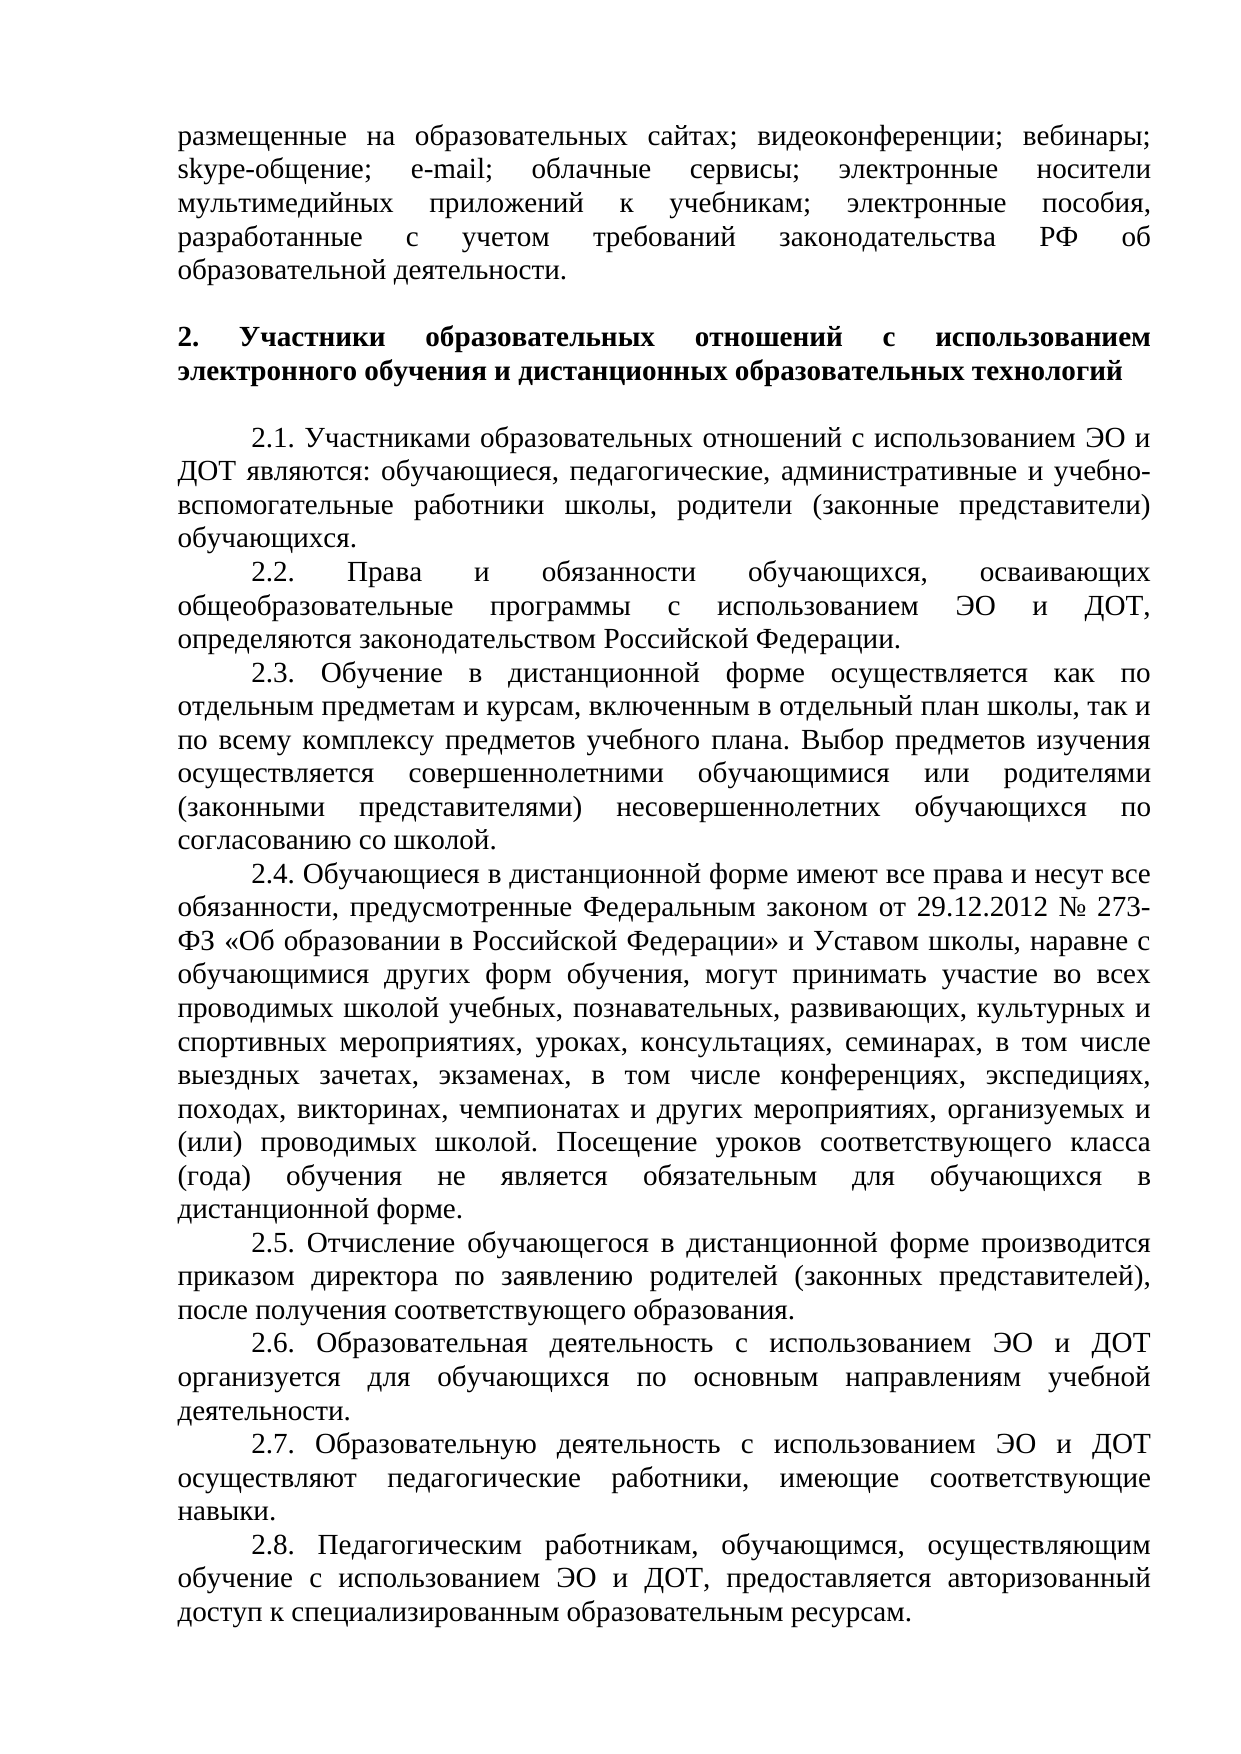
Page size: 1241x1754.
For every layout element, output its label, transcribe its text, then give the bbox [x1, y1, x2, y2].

text 2.3. Обучение в дистанционной форме осуществляется как по отдельным предметам и курсам, включенным в отдельный план школы, так и по всему комплексу предметов учебного плана. Выбор предметов изучения осуществляется совершеннолетними обучающимися или родителями (законными представителями) несовершеннолетних обучающихся по согласованию со школой. [177, 655, 1152, 856]
text 2.6. Образовательная деятельность с использованием ЭО и ДОТ организуется для обучающихся по основным направлениям учебной деятельности. [177, 1326, 1152, 1426]
text 2.2. Права и обязанности обучающихся, осваивающих общеобразовательные программы с использованием ЭО и ДОТ, определяются законодательством Российской Федерации. [177, 554, 1152, 655]
text 2.5. Отчисление обучающегося в дистанционной форме производится приказом директора по заявлению родителей (законных представителей), после получения соответствующего образования. [177, 1225, 1152, 1326]
text 2.4. Обучающиеся в дистанционной форме имеют все права и несут все обязанности, предусмотренные Федеральным законом от 29.12.2012 № 273-ФЗ «Об образовании в Российской Федерации» и Уставом школы, наравне с обучающимися других форм обучения, могут принимать участие во всех проводимых школой учебных, познавательных, развивающих, культурных и спортивных мероприятиях, уроках, консультациях, семинарах, в том числе выездных зачетах, экзаменах, в том числе конференциях, экспедициях, походах, викторинах, чемпионатах и других мероприятиях, организуемых и (или) проводимых школой. Посещение уроков соответствующего класса (года) обучения не является обязательным для обучающихся в дистанционной форме. [177, 856, 1152, 1225]
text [177, 118, 1152, 286]
text 2.1. Участниками образовательных отношений с использованием ЭО и ДОТ являются: обучающиеся, педагогические, административные и учебно-вспомогательные работники школы, родители (законные представители) обучающихся. [177, 420, 1152, 554]
text 2.7. Образовательную деятельность с использованием ЭО и ДОТ осуществляют педагогические работники, имеющие соответствующие навыки. [177, 1426, 1152, 1527]
text 2.8. Педагогическим работникам, обучающимся, осуществляющим обучение с использованием ЭО и ДОТ, предоставляется авторизованный доступ к специализированным образовательным ресурсам. [177, 1527, 1152, 1627]
text 2. Участники образовательных отношений с использованием электронного обучения и дистанционных образовательных технологий [177, 319, 1152, 386]
